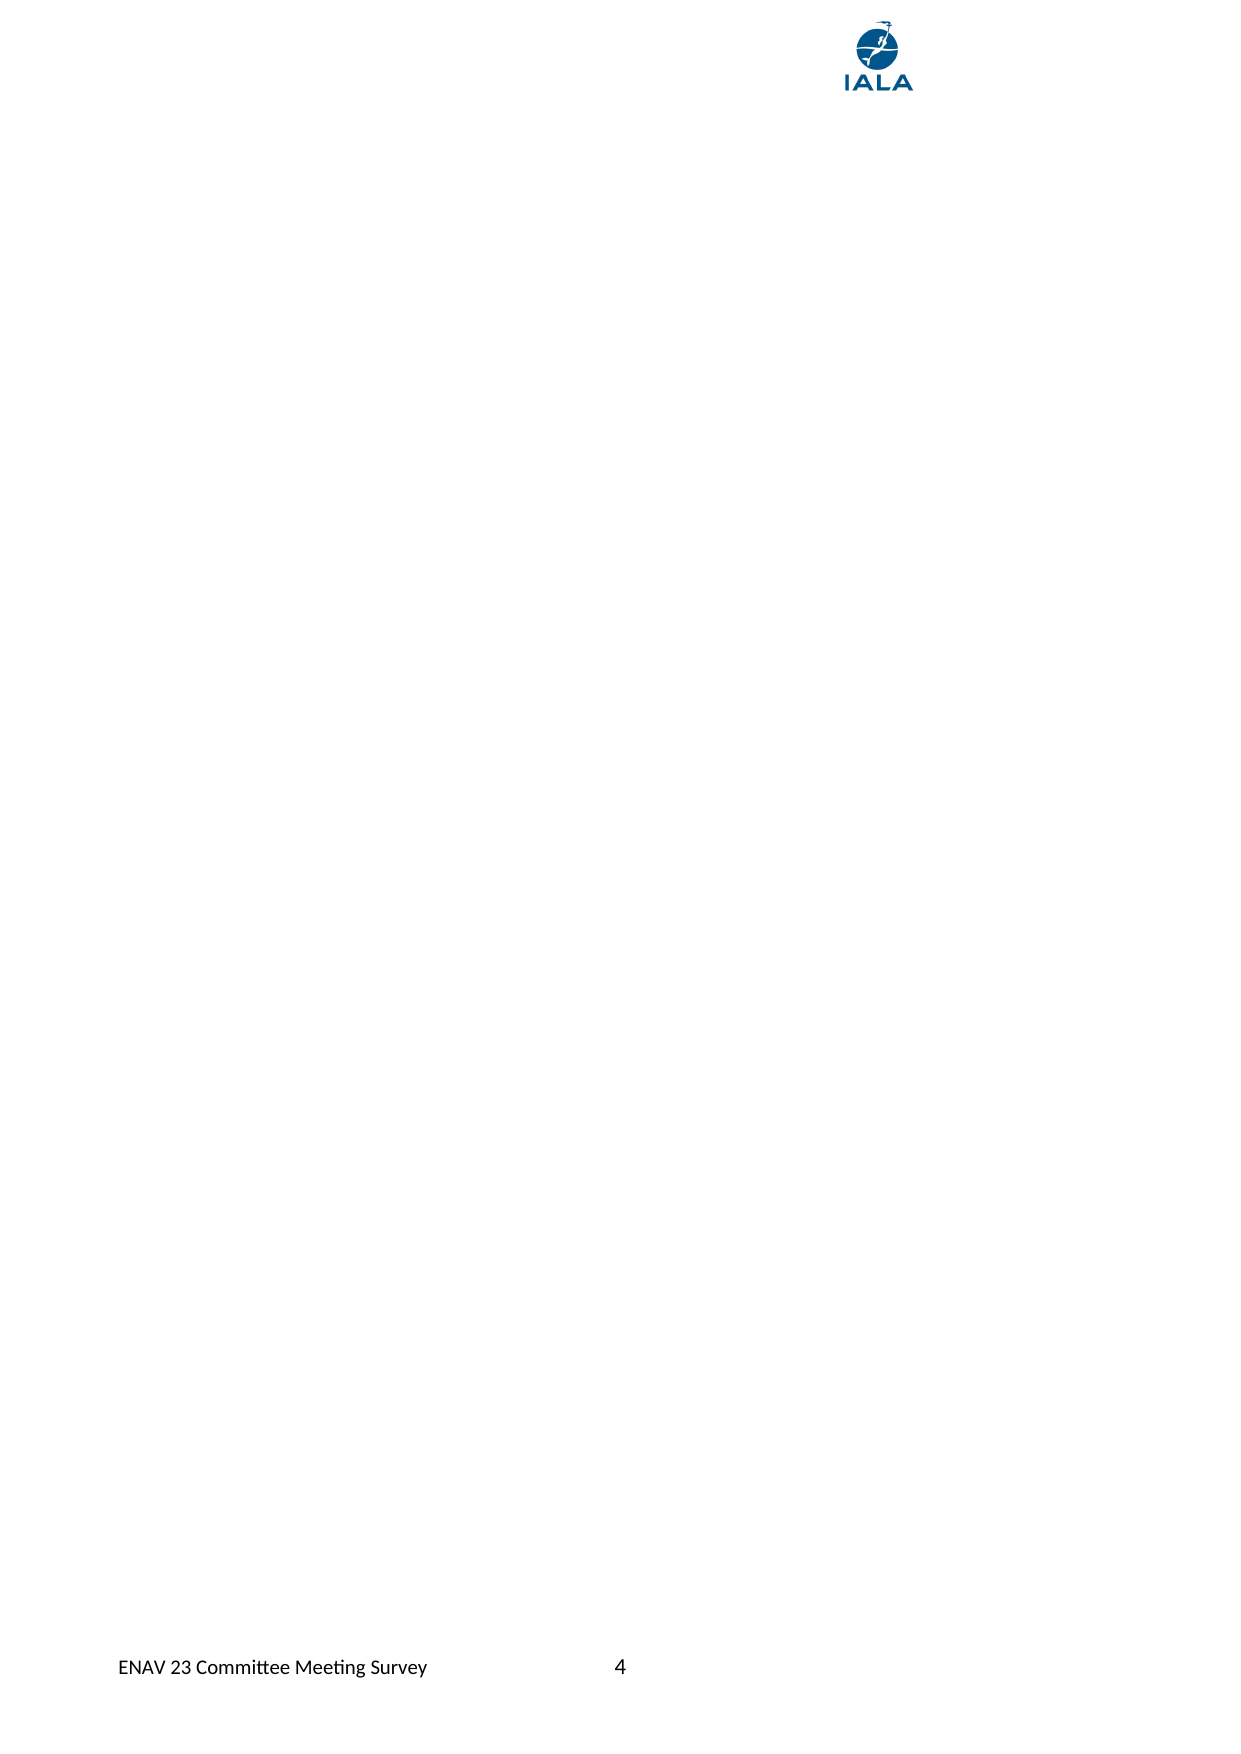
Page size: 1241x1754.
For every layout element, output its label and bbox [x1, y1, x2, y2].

picture [829, 14, 925, 106]
